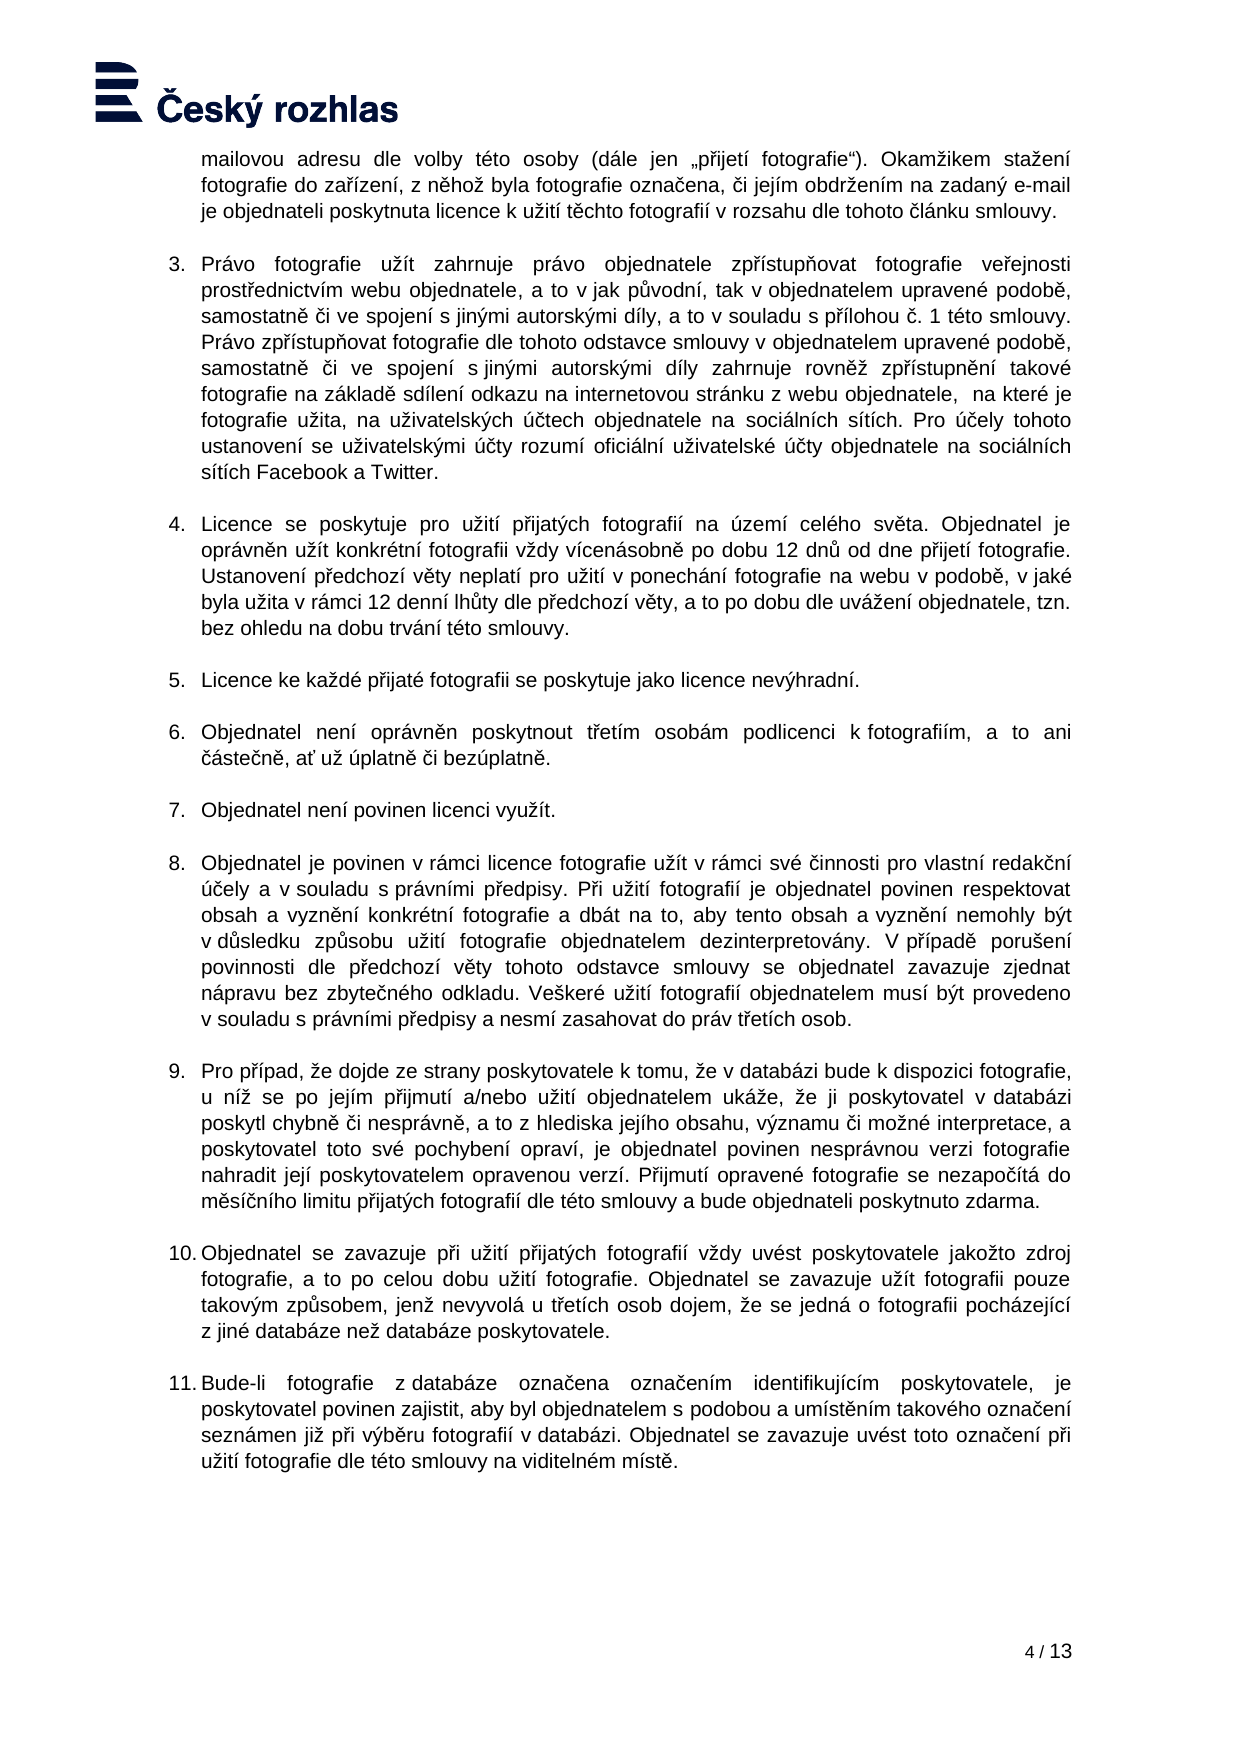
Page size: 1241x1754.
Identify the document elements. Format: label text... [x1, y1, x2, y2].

list Pro případ, že dojde ze strany poskytovatele k tomu, že v databázi bude k dispozici fotografie, u níž se po jejím přijmutí a/nebo užití objednatelem ukáže, že ji poskytovatel v databázi poskytl chybně či nesprávně, a to z hlediska jejího obsahu, významu či možné interpretace, a poskytovatel toto své pochybení opraví, je objednatel povinen nesprávnou verzi fotografie nahradit její poskytovatelem opravenou verzí. Přijmutí opravené fotografie se nezapočítá do měsíčního limitu přijatých fotografií dle této smlouvy a bude objednateli poskytnuto zdarma. [168, 1057, 1072, 1214]
picture [95, 62, 398, 128]
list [168, 146, 1072, 224]
list Licence ke každé přijaté fotografii se poskytuje jako licence nevýhradní. [168, 667, 1072, 693]
list Licence se poskytuje pro užití přijatých fotografií na území celého světa. Objednatel je oprávněn užít konkrétní fotografii vždy vícenásobně po dobu 12 dnů od dne přijetí fotografie. Ustanovení předchozí věty neplatí pro užití v ponechání fotografie na webu v podobě, v jaké byla užita v rámci 12 denní lhůty dle předchozí věty, a to po dobu dle uvážení objednatele, tzn. bez ohledu na dobu trvání této smlouvy. [168, 511, 1072, 641]
list Právo fotografie užít zahrnuje právo objednatele zpřístupňovat fotografie veřejnosti prostřednictvím webu objednatele, a to v jak původní, tak v objednatelem upravené podobě, samostatně či ve spojení s jinými autorskými díly, a to v souladu s přílohou č. 1 této smlouvy. Právo zpřístupňovat fotografie dle tohoto odstavce smlouvy v objednatelem upravené podobě, samostatně či ve spojení s jinými autorskými díly zahrnuje rovněž zpřístupnění takové fotografie na základě sdílení odkazu na internetovou stránku z webu objednatele, na které je fotografie užita, na uživatelských účtech objednatele na sociálních sítích. Pro účely tohoto ustanovení se uživatelskými účty rozumí oficiální uživatelské účty objednatele na sociálních sítích Facebook a Twitter. [168, 250, 1072, 484]
list Bude-li fotografie z databáze označena označením identifikujícím poskytovatele, je poskytovatel povinen zajistit, aby byl objednatelem s podobou a umístěním takového označení seznámen již při výběru fotografií v databázi. Objednatel se zavazuje uvést toto označení při užití fotografie dle této smlouvy na viditelném místě. [168, 1370, 1072, 1474]
list Objednatel se zavazuje při užití přijatých fotografií vždy uvést poskytovatele jakožto zdroj fotografie, a to po celou dobu užití fotografie. Objednatel se zavazuje užít fotografii pouze takovým způsobem, jenž nevyvolá u třetích osob dojem, že se jedná o fotografii pocházející z jiné databáze než databáze poskytovatele. [168, 1240, 1072, 1344]
list Objednatel není oprávněn poskytnout třetím osobám podlicenci k fotografiím, a to ani částečně, ať už úplatně či bezúplatně. [168, 719, 1072, 771]
list Objednatel není povinen licenci využít. [168, 797, 1072, 823]
list Objednatel je povinen v rámci licence fotografie užít v rámci své činnosti pro vlastní redakční účely a v souladu s právními předpisy. Při užití fotografií je objednatel povinen respektovat obsah a vyznění konkrétní fotografie a dbát na to, aby tento obsah a vyznění nemohly být v důsledku způsobu užití fotografie objednatelem dezinterpretovány. V případě porušení povinnosti dle předchozí věty tohoto odstavce smlouvy se objednatel zavazuje zjednat nápravu bez zbytečného odkladu. Veškeré užití fotografií objednatelem musí být provedeno v souladu s právními předpisy a nesmí zasahovat do práv třetích osob. [168, 849, 1072, 1031]
